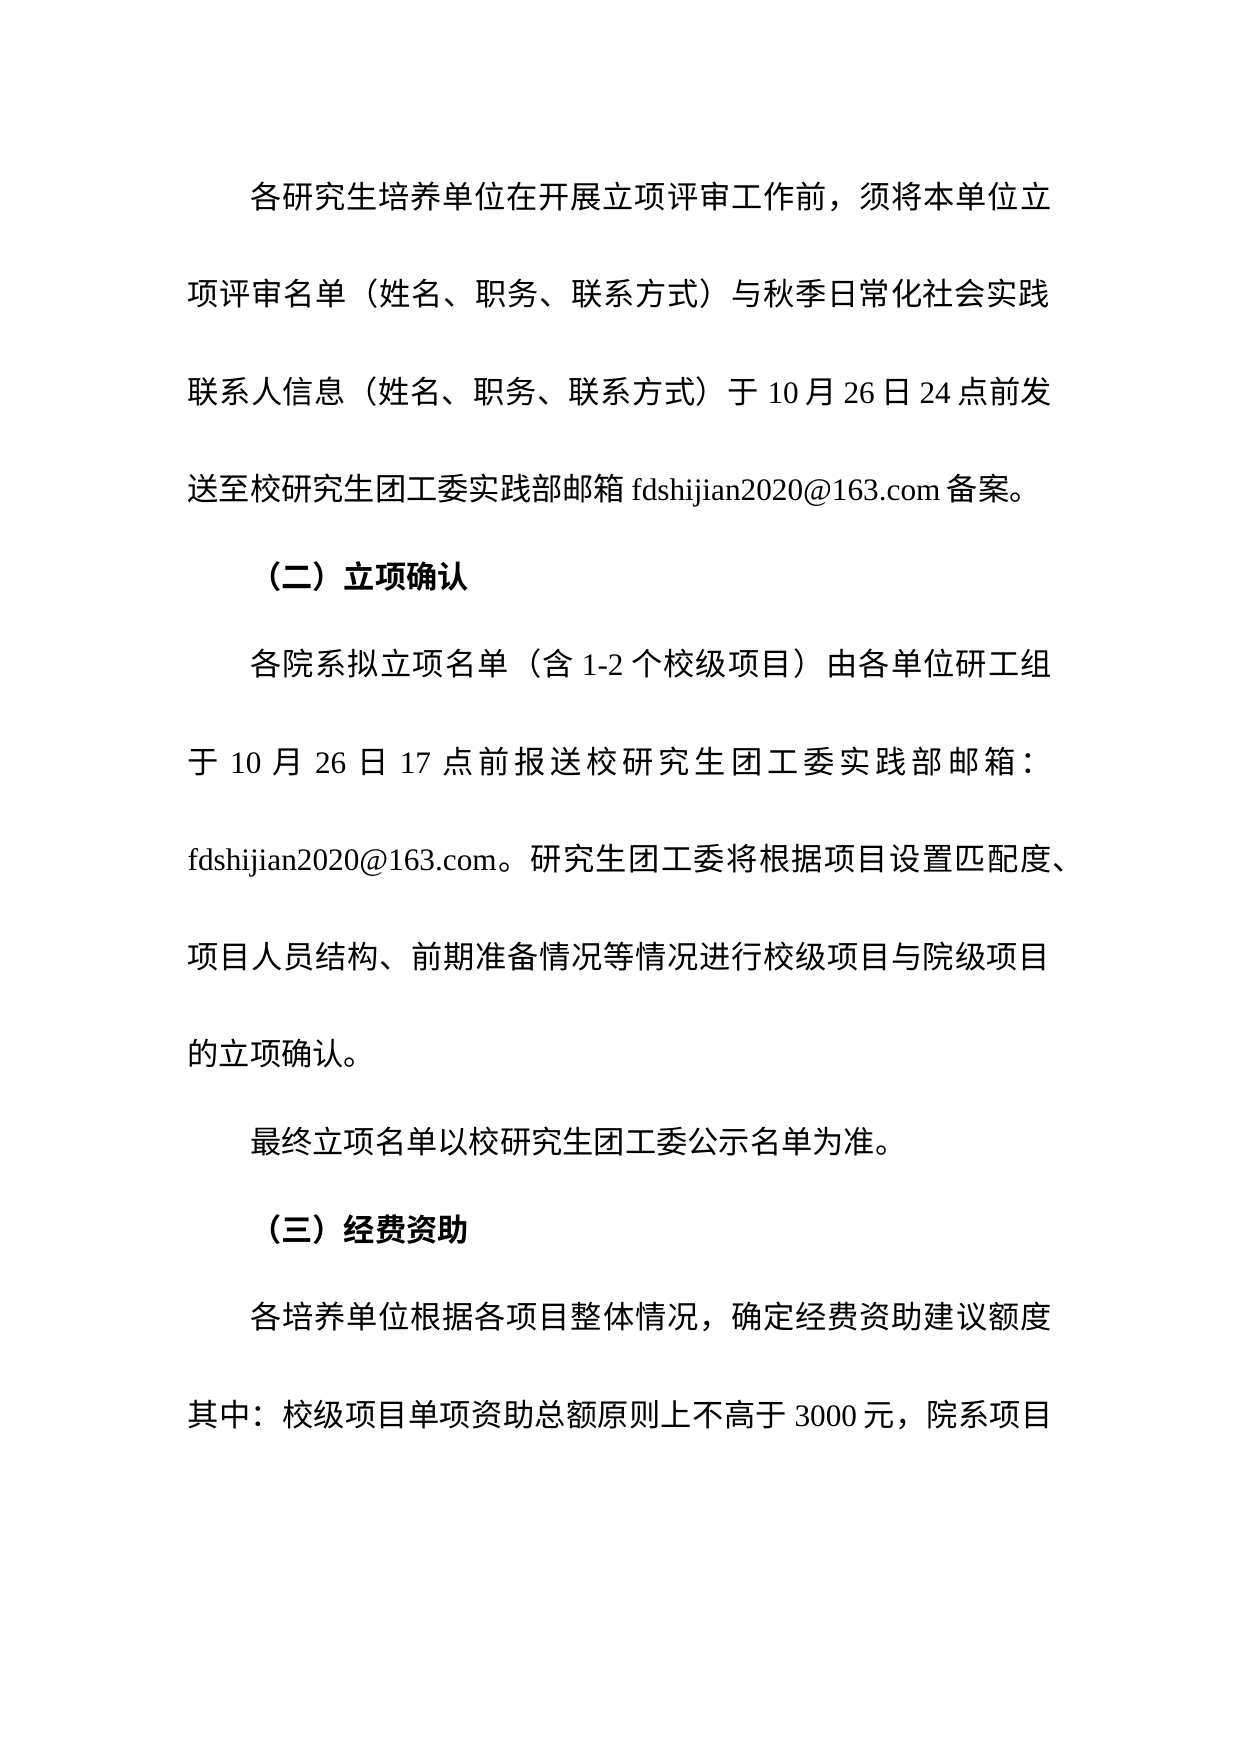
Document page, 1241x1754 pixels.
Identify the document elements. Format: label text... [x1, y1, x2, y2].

text （三）经费资助 [187, 1195, 1053, 1260]
text 各研究生培养单位在开展立项评审工作前，须将本单位立项评审名单（姓名、职务、联系方式）与秋季日常化社会实践联系人信息（姓名、职务、联系方式）于10月26日24点前发送至校研究生团工委实践部邮箱fdshijian2020@163.com备案。 [187, 162, 1053, 519]
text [187, 1282, 1053, 1445]
text 各院系拟立项名单（含1-2个校级项目）由各单位研工组于10月26日17点前报送校研究生团工委实践部邮箱：fdshijian2020@163.com。研究生团工委将根据项目设置匹配度、项目人员结构、前期准备情况等情况进行校级项目与院级项目的立项确认。 [187, 630, 1053, 1085]
text 最终立项名单以校研究生团工委公示名单为准。 [187, 1107, 1053, 1172]
text （二）立项确认 [187, 542, 1053, 607]
